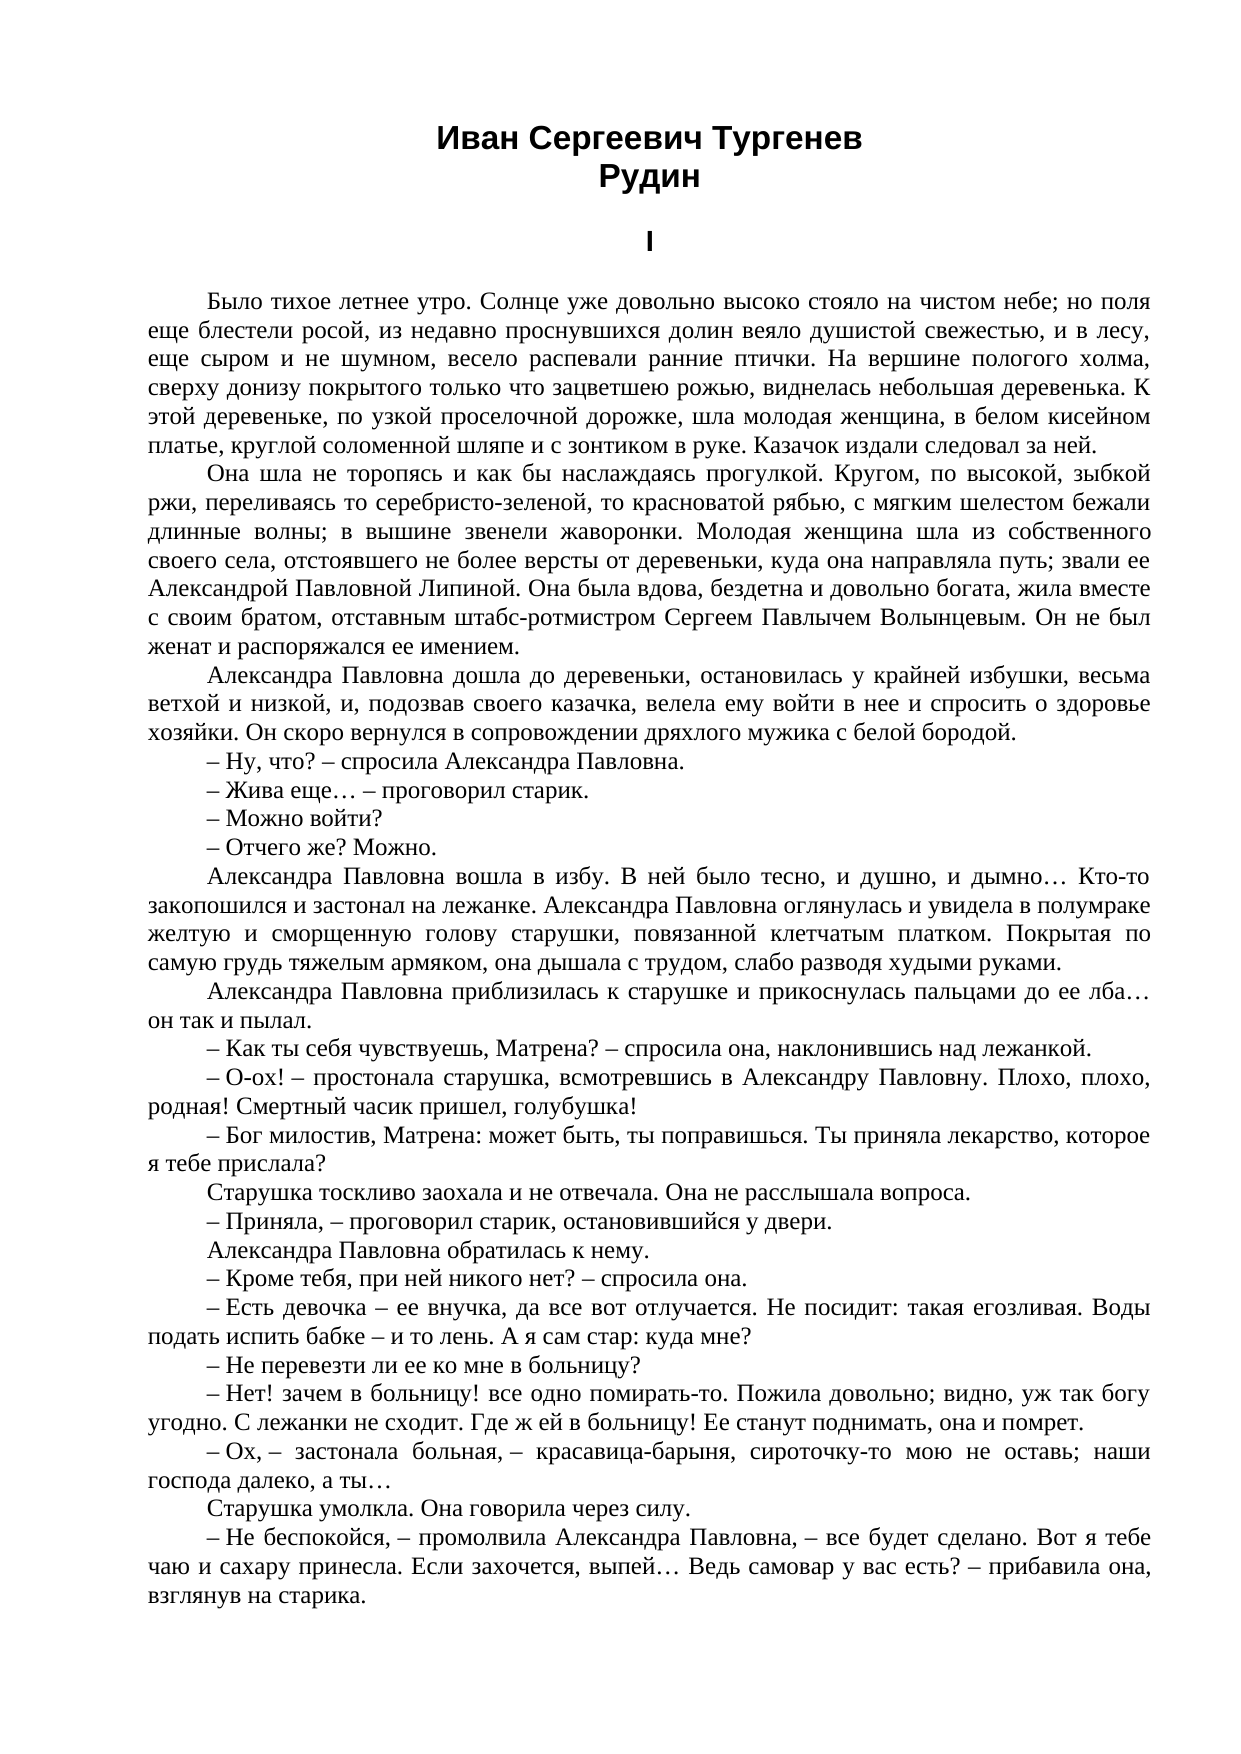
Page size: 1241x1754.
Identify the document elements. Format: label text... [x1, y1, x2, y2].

text Александра Павловна приблизилась к старушке и прикоснулась пальцами до ее лба… он так и пылал. [148, 976, 1152, 1033]
text – Как ты себя чувствуешь, Матрена? – спросила она, наклонившись над лежанкой. [148, 1033, 1152, 1062]
subtitle Рудин [148, 157, 1152, 195]
text – Есть девочка – ее внучка, да все вот отлучается. Не посидит: такая егозливая. Воды подать испить бабке – и то лень. А я сам стар: куда мне? [148, 1292, 1152, 1350]
text Старушка тоскливо заохала и не отвечала. Она не расслышала вопроса. [148, 1177, 1152, 1206]
subtitle I [148, 224, 1152, 257]
text Старушка умолкла. Она говорила через силу. [148, 1493, 1152, 1522]
text – Ну, что? – спросила Александра Павловна. [148, 746, 1152, 775]
text – Не перевезти ли ее ко мне в больницу? [148, 1350, 1152, 1378]
text – Приняла, – проговорил старик, остановившийся у двери. [148, 1206, 1152, 1235]
text – О-ох! – простонала старушка, всмотревшись в Александру Павловну. Плохо, плохо, родная! Смертный часик пришел, голубушка! [148, 1062, 1152, 1120]
text – Ох, – застонала больная, – красавица-барыня, сироточку-то мою не оставь; наши господа далеко, а ты… [148, 1436, 1152, 1493]
text – Не беспокойся, – промолвила Александра Павловна, – все будет сделано. Вот я тебе чаю и сахару принесла. Если захочется, выпей… Ведь самовар у вас есть? – прибавила она, взглянув на старика. [148, 1522, 1152, 1608]
text Александра Павловна дошла до деревеньки, остановилась у крайней избушки, весьма ветхой и низкой, и, подозвав своего казачка, велела ему войти в нее и спросить о здоровье хозяйки. Он скоро вернулся в сопровождении дряхлого мужика с белой бородой. [148, 660, 1152, 746]
text Было тихое летнее утро. Солнце уже довольно высоко стояло на чистом небе; но поля еще блестели росой, из недавно проснувшихся долин веяло душистой свежестью, и в лесу, еще сыром и не шумном, весело распевали ранние птички. На вершине пологого холма, сверху донизу покрытого только что зацветшею рожью, виднелась небольшая деревенька. К этой деревеньке, по узкой проселочной дорожке, шла молодая женщина, в белом кисейном платье, круглой соломенной шляпе и с зонтиком в руке. Казачок издали следовал за ней. [148, 286, 1152, 458]
text – Нет! зачем в больницу! все одно помирать-то. Пожила довольно; видно, уж так богу угодно. С лежанки не сходит. Где ж ей в больницу! Ее станут поднимать, она и помрет. [148, 1378, 1152, 1436]
text Она шла не торопясь и как бы наслаждаясь прогулкой. Кругом, по высокой, зыбкой ржи, переливаясь то серебристо-зеленой, то красноватой рябью, с мягким шелестом бежали длинные волны; в вышине звенели жаворонки. Молодая женщина шла из собственного своего села, отстоявшего не более версты от деревеньки, куда она направляла путь; звали ее Александрой Павловной Липиной. Она была вдова, бездетна и довольно богата, жила вместе с своим братом, отставным штабс-ротмистром Сергеем Павлычем Волынцевым. Он не был женат и распоряжался ее имением. [148, 458, 1152, 660]
text – Отчего же? Можно. [148, 832, 1152, 861]
text – Жива еще… – проговорил старик. [148, 775, 1152, 803]
subtitle Иван Сергеевич Тургенев [148, 118, 1152, 157]
text Александра Павловна обратилась к нему. [148, 1235, 1152, 1263]
text Александра Павловна вошла в избу. В ней было тесно, и душно, и дымно… Кто-то закопошился и застонал на лежанке. Александра Павловна оглянулась и увидела в полумраке желтую и сморщенную голову старушки, повязанной клетчатым платком. Покрытая по самую грудь тяжелым армяком, она дышала с трудом, слабо разводя худыми руками. [148, 861, 1152, 976]
text – Бог милостив, Матрена: может быть, ты поправишься. Ты приняла лекарство, которое я тебе прислала? [148, 1120, 1152, 1177]
text – Кроме тебя, при ней никого нет? – спросила она. [148, 1263, 1152, 1292]
text – Можно войти? [148, 803, 1152, 832]
